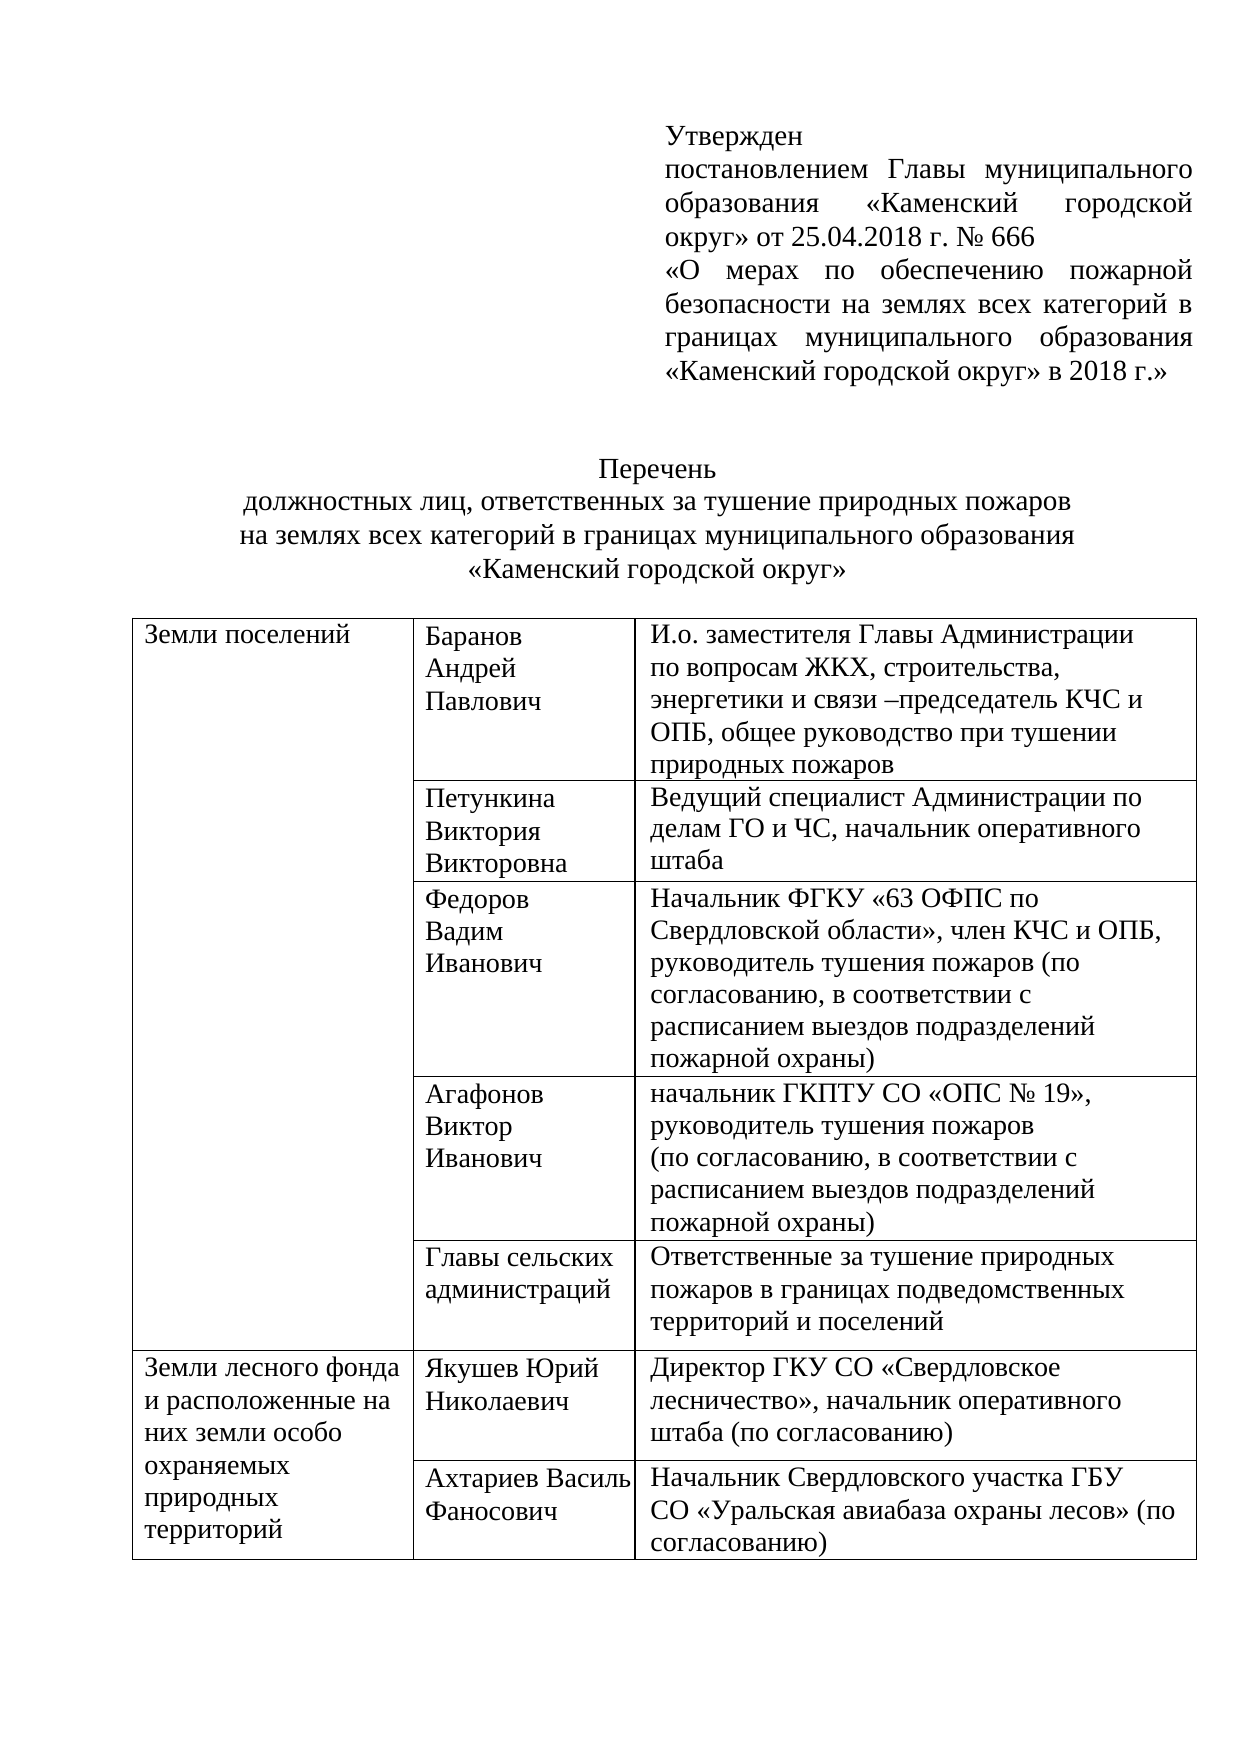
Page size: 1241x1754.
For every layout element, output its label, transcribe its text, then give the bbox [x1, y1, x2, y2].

text должностных лиц, ответственных за тушение природных пожаров [118, 484, 1196, 517]
table_cell Петункина Виктория Викторовна [414, 781, 634, 881]
table_cell Ведущий специалист Администрации по делам ГО и ЧС, начальник оперативного штаба [636, 781, 1196, 881]
table_cell Начальник ФГКУ «63 ОФПС по Свердловской области», член КЧС и ОПБ, руководитель тушения пожаров (по согласованию, в соответствии с расписанием выездов подразделений пожарной охраны) [636, 882, 1196, 1076]
text постановлением Главы муниципального образования «Каменский городской округ» от 25.04.2018 г. № 666 [664, 152, 1193, 252]
text Утвержден [664, 118, 1193, 152]
text «О мерах по обеспечению пожарной безопасности на землях всех категорий в границах муниципального образования «Каменский городской округ» в 2018 г.» [664, 252, 1193, 386]
table_cell Земли лесного фонда и расположенные на них земли особо охраняемых природных территорий [133, 1351, 413, 1558]
table_cell Начальник Свердловского участка ГБУ СО «Уральская авиабаза охраны лесов» (по согласованию) [636, 1461, 1196, 1558]
table_header И.о. заместителя Главы Администрации по вопросам ЖКХ, строительства, энергетики и связи –председатель КЧС и ОПБ, общее руководство при тушении природных пожаров [636, 619, 1196, 780]
table_cell Главы сельских администраций [414, 1241, 634, 1350]
text на землях всех категорий в границах муниципального образования [118, 517, 1196, 551]
table_header Баранов Андрей Павлович [414, 619, 634, 780]
table_cell Ахтариев Василь Фаносович [414, 1461, 634, 1558]
text «Каменский городской округ» [118, 551, 1196, 585]
table_cell Директор ГКУ СО «Свердловское лесничество», начальник оперативного штаба (по согласованию) [636, 1351, 1196, 1460]
text Перечень [118, 452, 1196, 484]
table_cell Федоров Вадим Иванович [414, 882, 634, 1076]
table_cell начальник ГКПТУ СО «ОПС № 19», руководитель тушения пожаров (по согласованию, в соответствии с расписанием выездов подразделений пожарной охраны) [636, 1077, 1196, 1240]
table_cell Якушев Юрий Николаевич [414, 1351, 634, 1460]
table_cell Агафонов Виктор Иванович [414, 1077, 634, 1240]
table_header Земли поселений [133, 619, 413, 1350]
table_cell Ответственные за тушение природных пожаров в границах подведомственных территорий и поселений [636, 1241, 1196, 1350]
